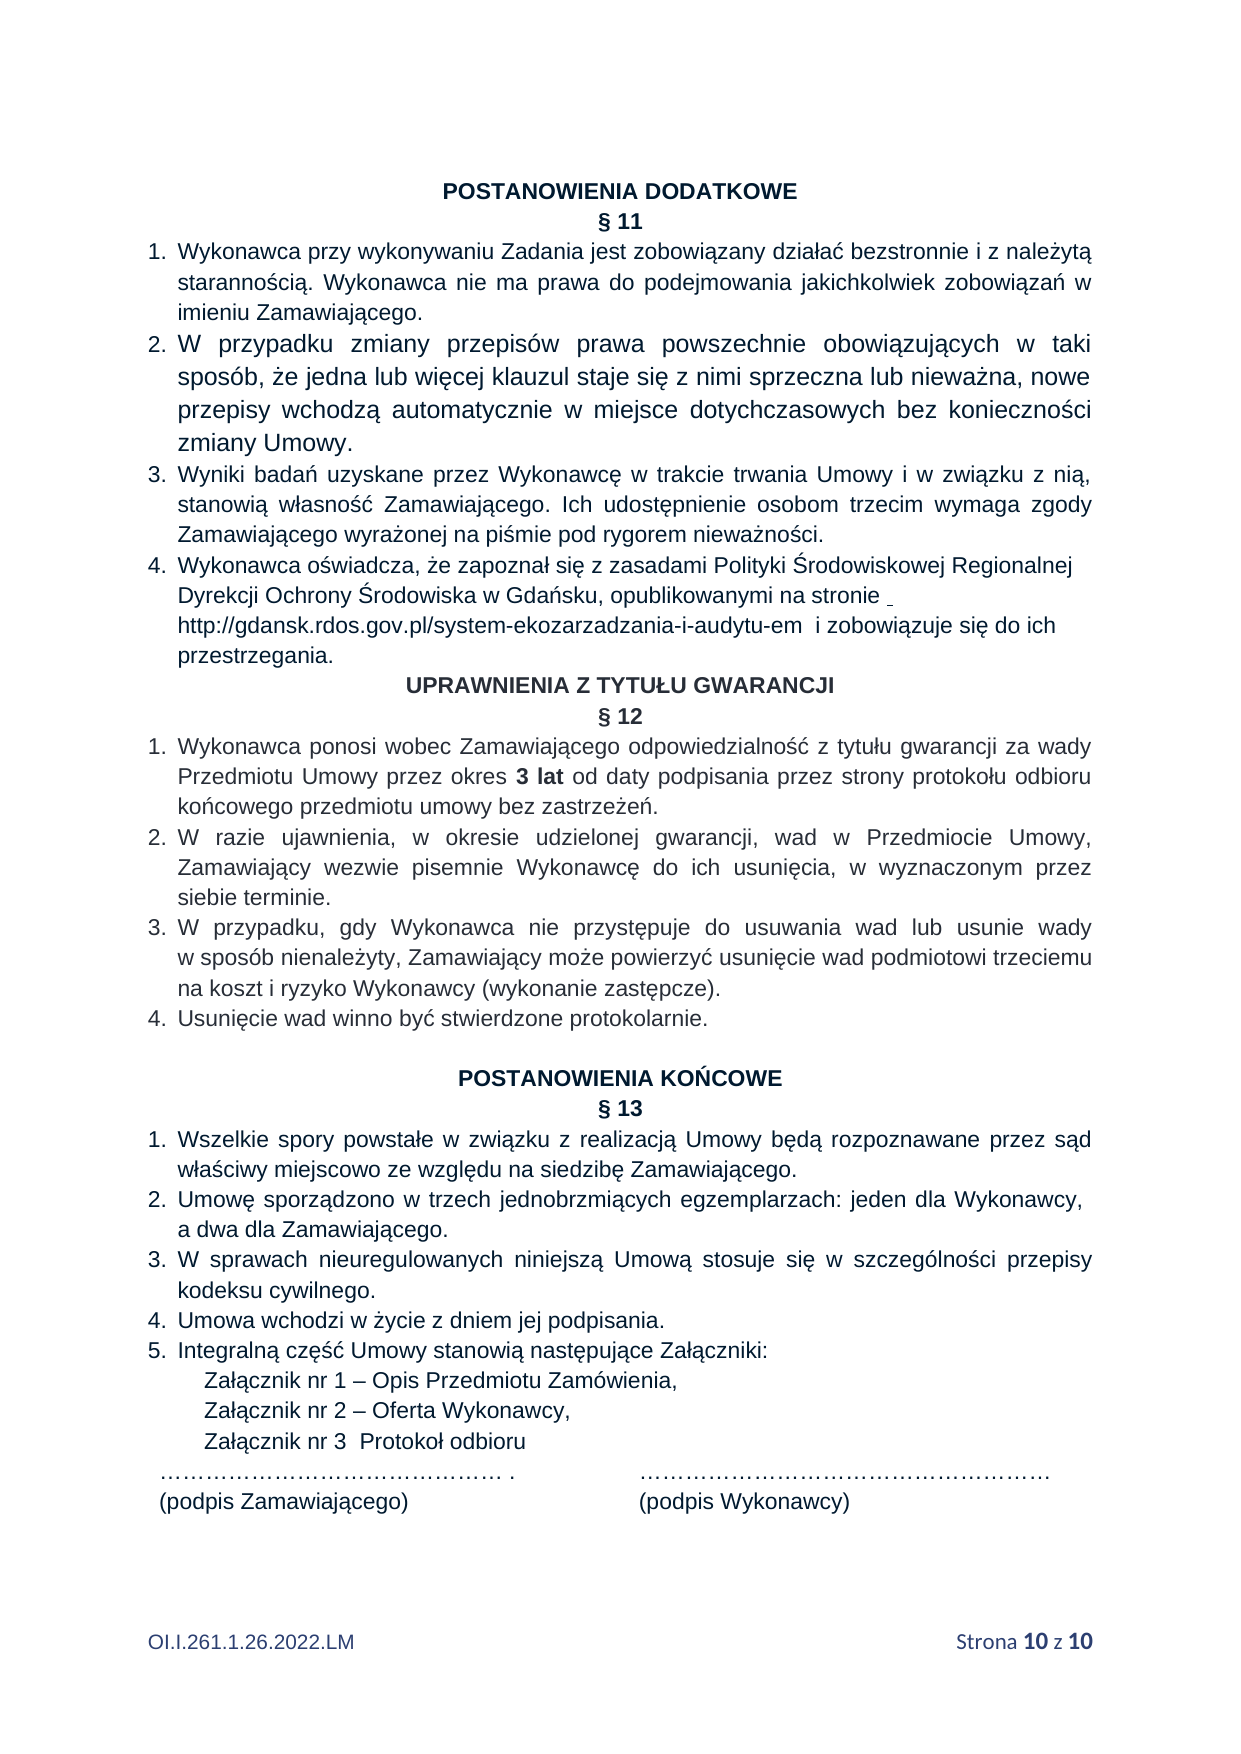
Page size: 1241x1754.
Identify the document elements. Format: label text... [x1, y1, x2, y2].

text § 13 [148, 1095, 1092, 1122]
text Załącznik nr 3 Protokoł odbioru [204, 1428, 1092, 1454]
list Wykonawca przy wykonywaniu Zadania jest zobowiązany działać bezstronnie i z należytą starannością. Wykonawca nie ma prawa do podejmowania jakichkolwiek zobowiązań w imieniu Zamawiającego. [148, 238, 1092, 325]
list Wyniki badań uzyskane przez Wykonawcę w trakcie trwania Umowy i w związku z nią, stanowią własność Zamawiającego. Ich udostępnienie osobom trzecim wymaga zgody Zamawiającego wyrażonej na piśmie pod rygorem nieważności. [148, 461, 1092, 548]
text POSTANOWIENIA KOŃCOWE [148, 1065, 1092, 1092]
table_header ……………………………………………… (podpis Wykonawcy) [628, 1458, 1107, 1518]
text UPRAWNIENIA Z TYTUŁU GWARANCJI [148, 672, 1092, 699]
list W razie ujawnienia, w okresie udzielonej gwarancji, wad w Przedmiocie Umowy, Zamawiający wezwie pisemnie Wykonawcę do ich usunięcia, w wyznaczonym przez siebie terminie. [148, 823, 1092, 910]
text § 11 [148, 208, 1092, 234]
list W przypadku, gdy Wykonawca nie przystępuje do usuwania wad lub usunie wady w sposób nienależyty, Zamawiający może powierzyć usunięcie wad podmiotowi trzeciemu na koszt i ryzyko Wykonawcy (wykonanie zastępcze). [148, 914, 1092, 1001]
list Integralną część Umowy stanowią następujące Załączniki: [148, 1337, 1092, 1363]
list Wykonawca oświadcza, że zapoznał się z zasadami Polityki Środowiskowej Regionalnej Dyrekcji Ochrony Środowiska w Gdańsku, opublikowanymi na stronie http://gdansk.rdos.gov.pl/system-ekozarzadzania-i-audytu-em i zobowiązuje się do ich przestrzegania. [148, 552, 1092, 669]
list Umowa wchodzi w życie z dniem jej podpisania. [148, 1307, 1092, 1333]
text POSTANOWIENIA DODATKOWE [148, 178, 1092, 204]
list Wykonawca ponosi wobec Zamawiającego odpowiedzialność z tytułu gwarancji za wady Przedmiotu Umowy przez okres 3 lat od daty podpisania przez strony protokołu odbioru końcowego przedmiotu umowy bez zastrzeżeń. [148, 733, 1092, 820]
list Usunięcie wad winno być stwierdzone protokolarnie. [148, 1005, 1092, 1031]
text § 12 [148, 703, 1092, 729]
text Załącznik nr 2 – Oferta Wykonawcy, [204, 1397, 1092, 1424]
list W sprawach nieuregulowanych niniejszą Umową stosuje się w szczególności przepisy kodeksu cywilnego. [148, 1246, 1092, 1303]
list Wszelkie spory powstałe w związku z realizacją Umowy będą rozpoznawane przez sąd właściwy miejscowo ze względu na siedzibę Zamawiającego. [148, 1126, 1092, 1182]
list Umowę sporządzono w trzech jednobrzmiących egzemplarzach: jeden dla Wykonawcy, a dwa dla Zamawiającego. [148, 1186, 1092, 1243]
table_header ……………………………………… . (podpis Zamawiającego) [148, 1458, 627, 1518]
list W przypadku zmiany przepisów prawa powszechnie obowiązujących w taki sposób, że jedna lub więcej klauzul staje się z nimi sprzeczna lub nieważna, nowe przepisy wchodzą automatycznie w miejsce dotychczasowych bez konieczności zmiany Umowy. [148, 329, 1092, 457]
text Załącznik nr 1 – Opis Przedmiotu Zamówienia, [204, 1367, 1092, 1394]
